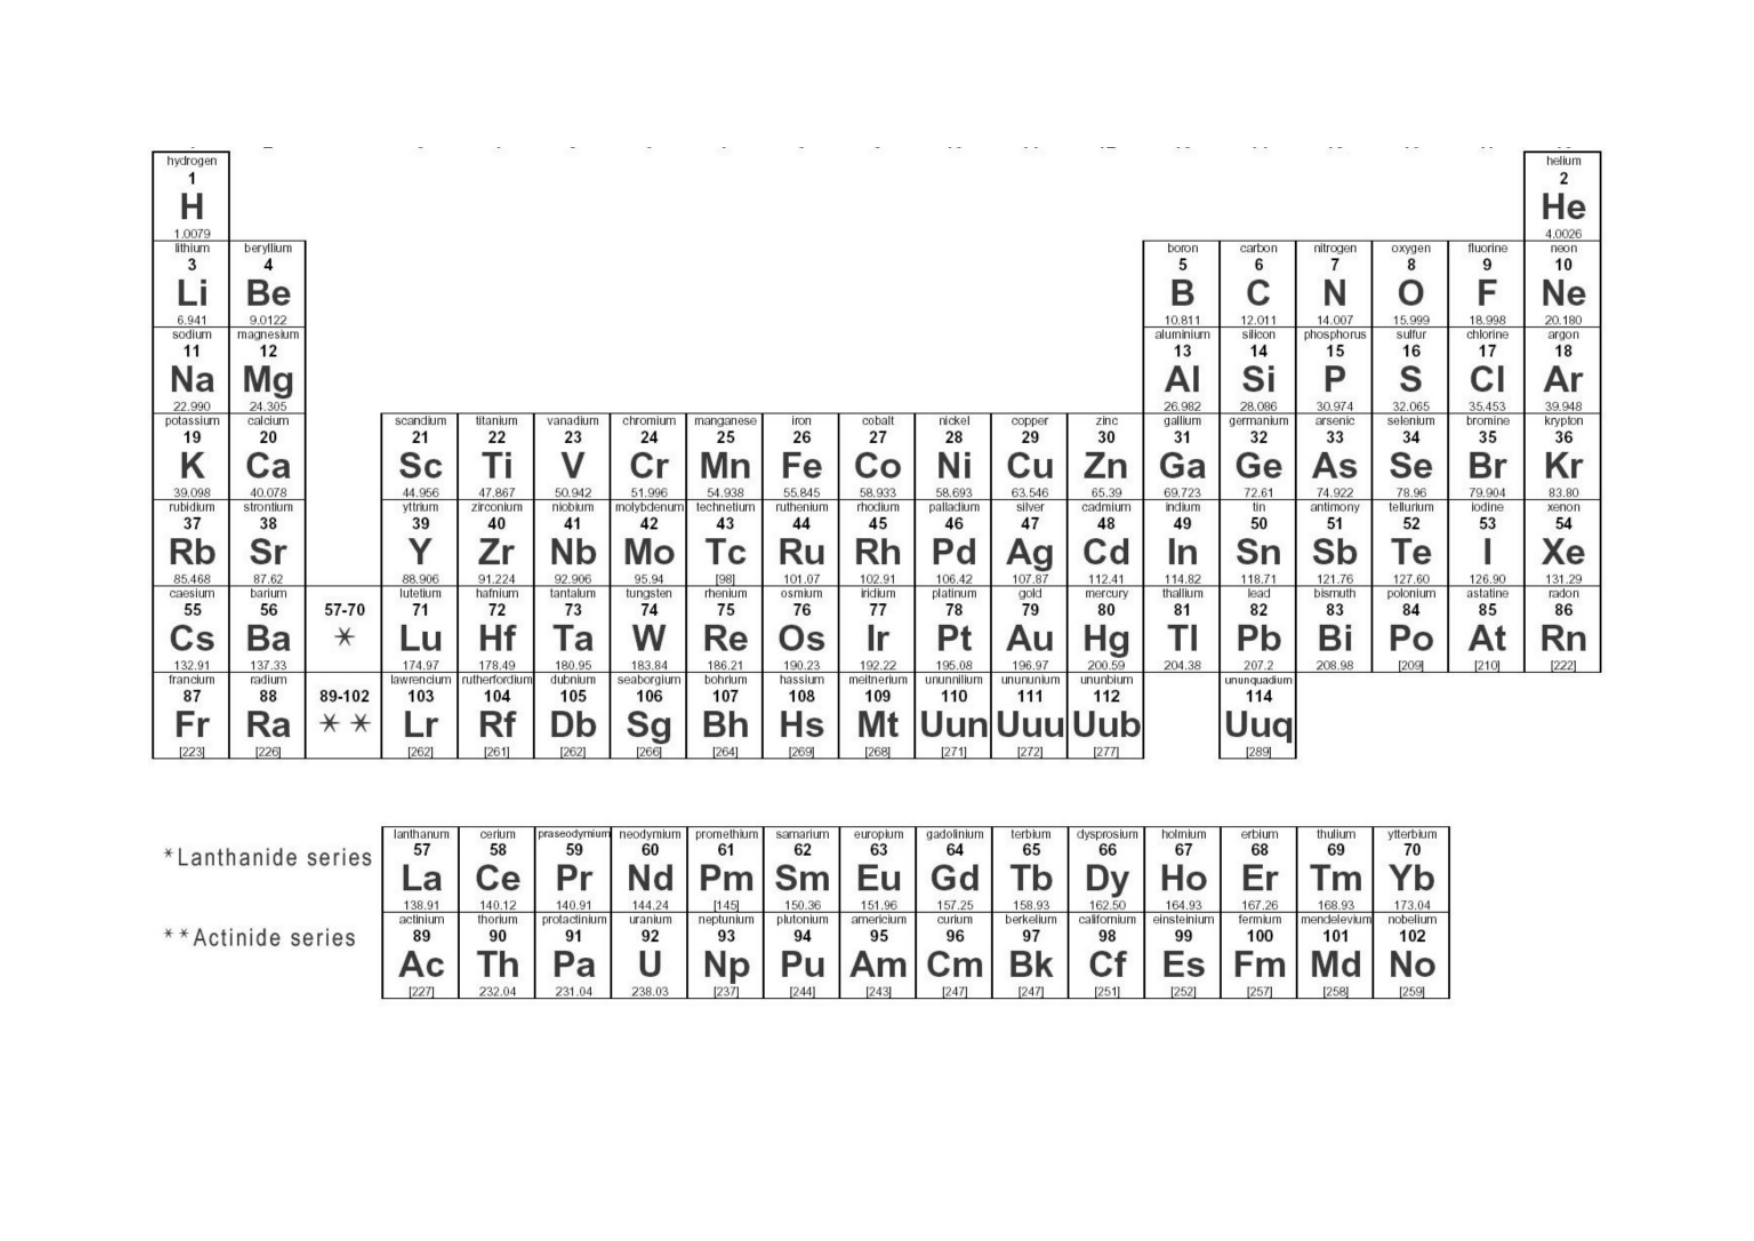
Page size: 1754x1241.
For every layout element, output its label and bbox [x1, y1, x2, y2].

picture [147, 147, 1608, 1008]
